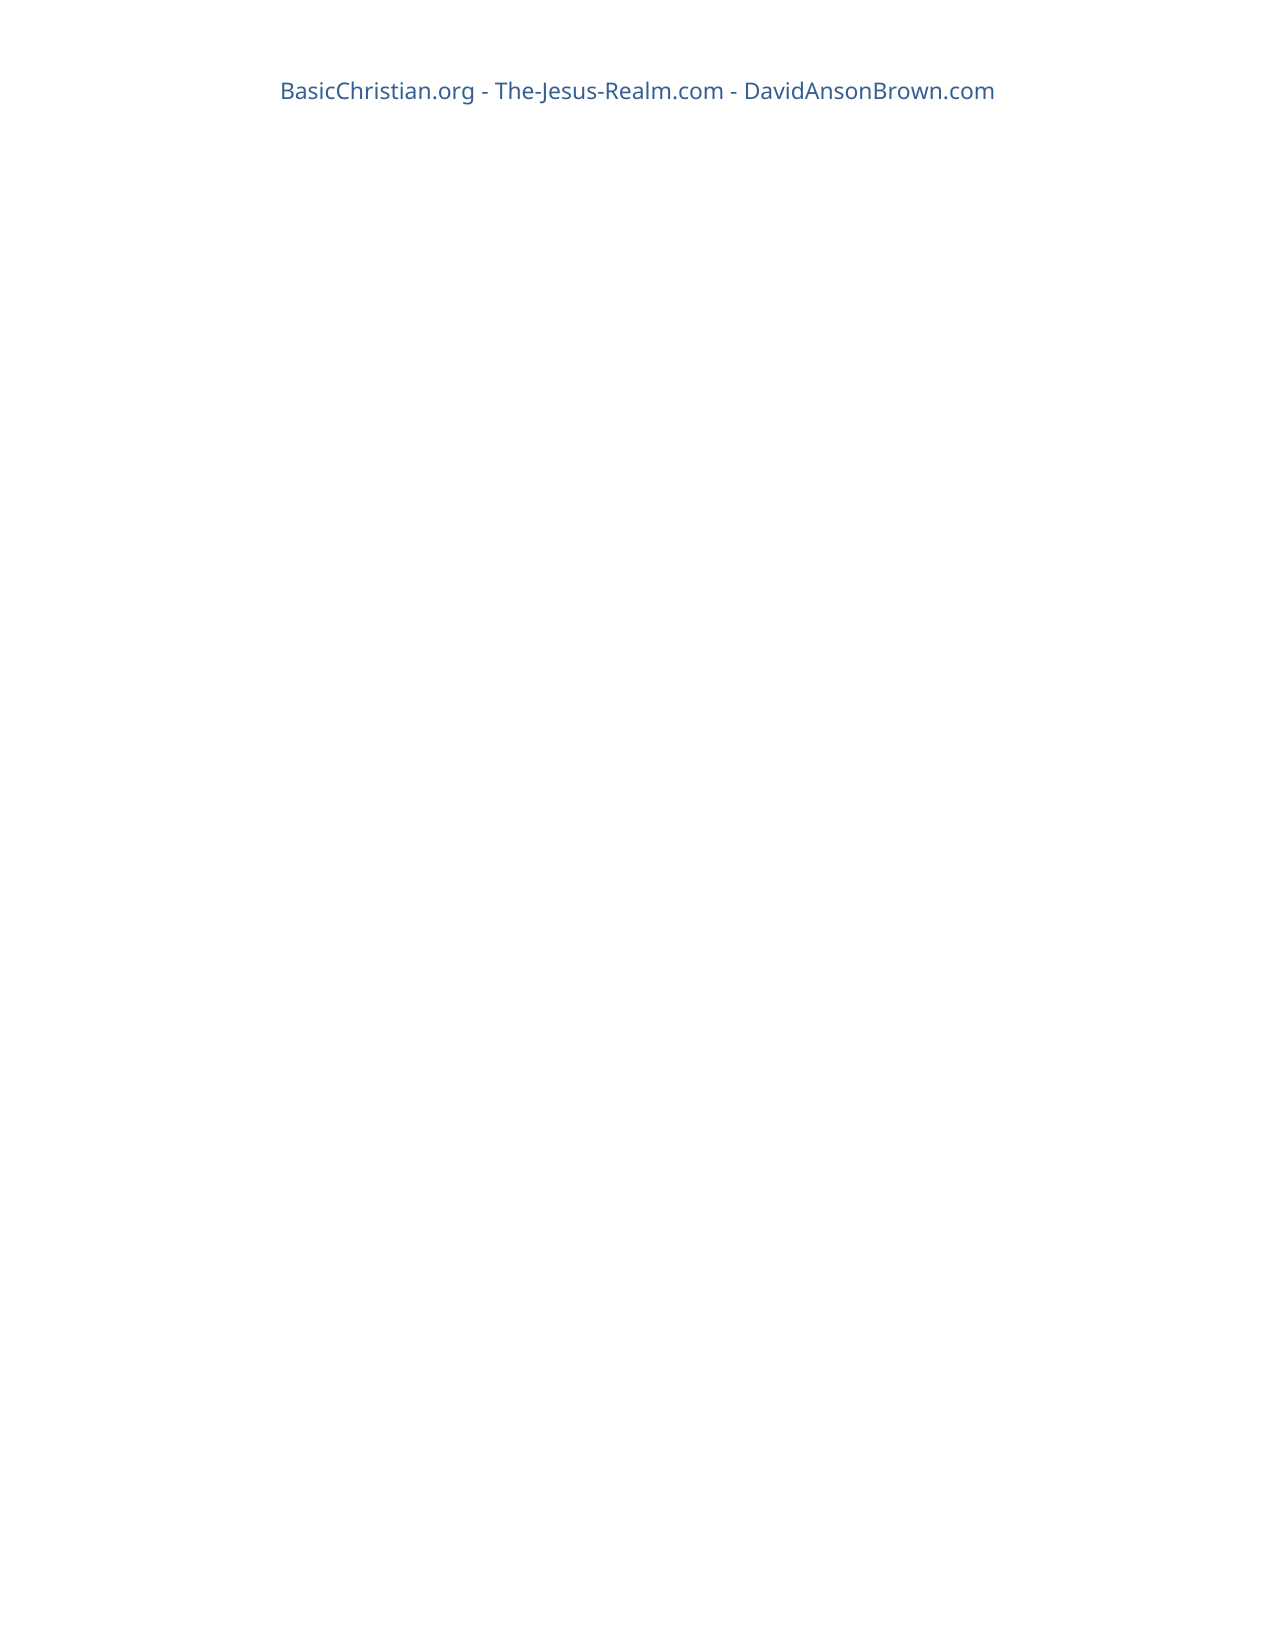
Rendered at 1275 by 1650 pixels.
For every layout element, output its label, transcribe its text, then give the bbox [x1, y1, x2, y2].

text BasicChristian.org - - DavidAnsonBrown.com [75, 75, 1200, 106]
